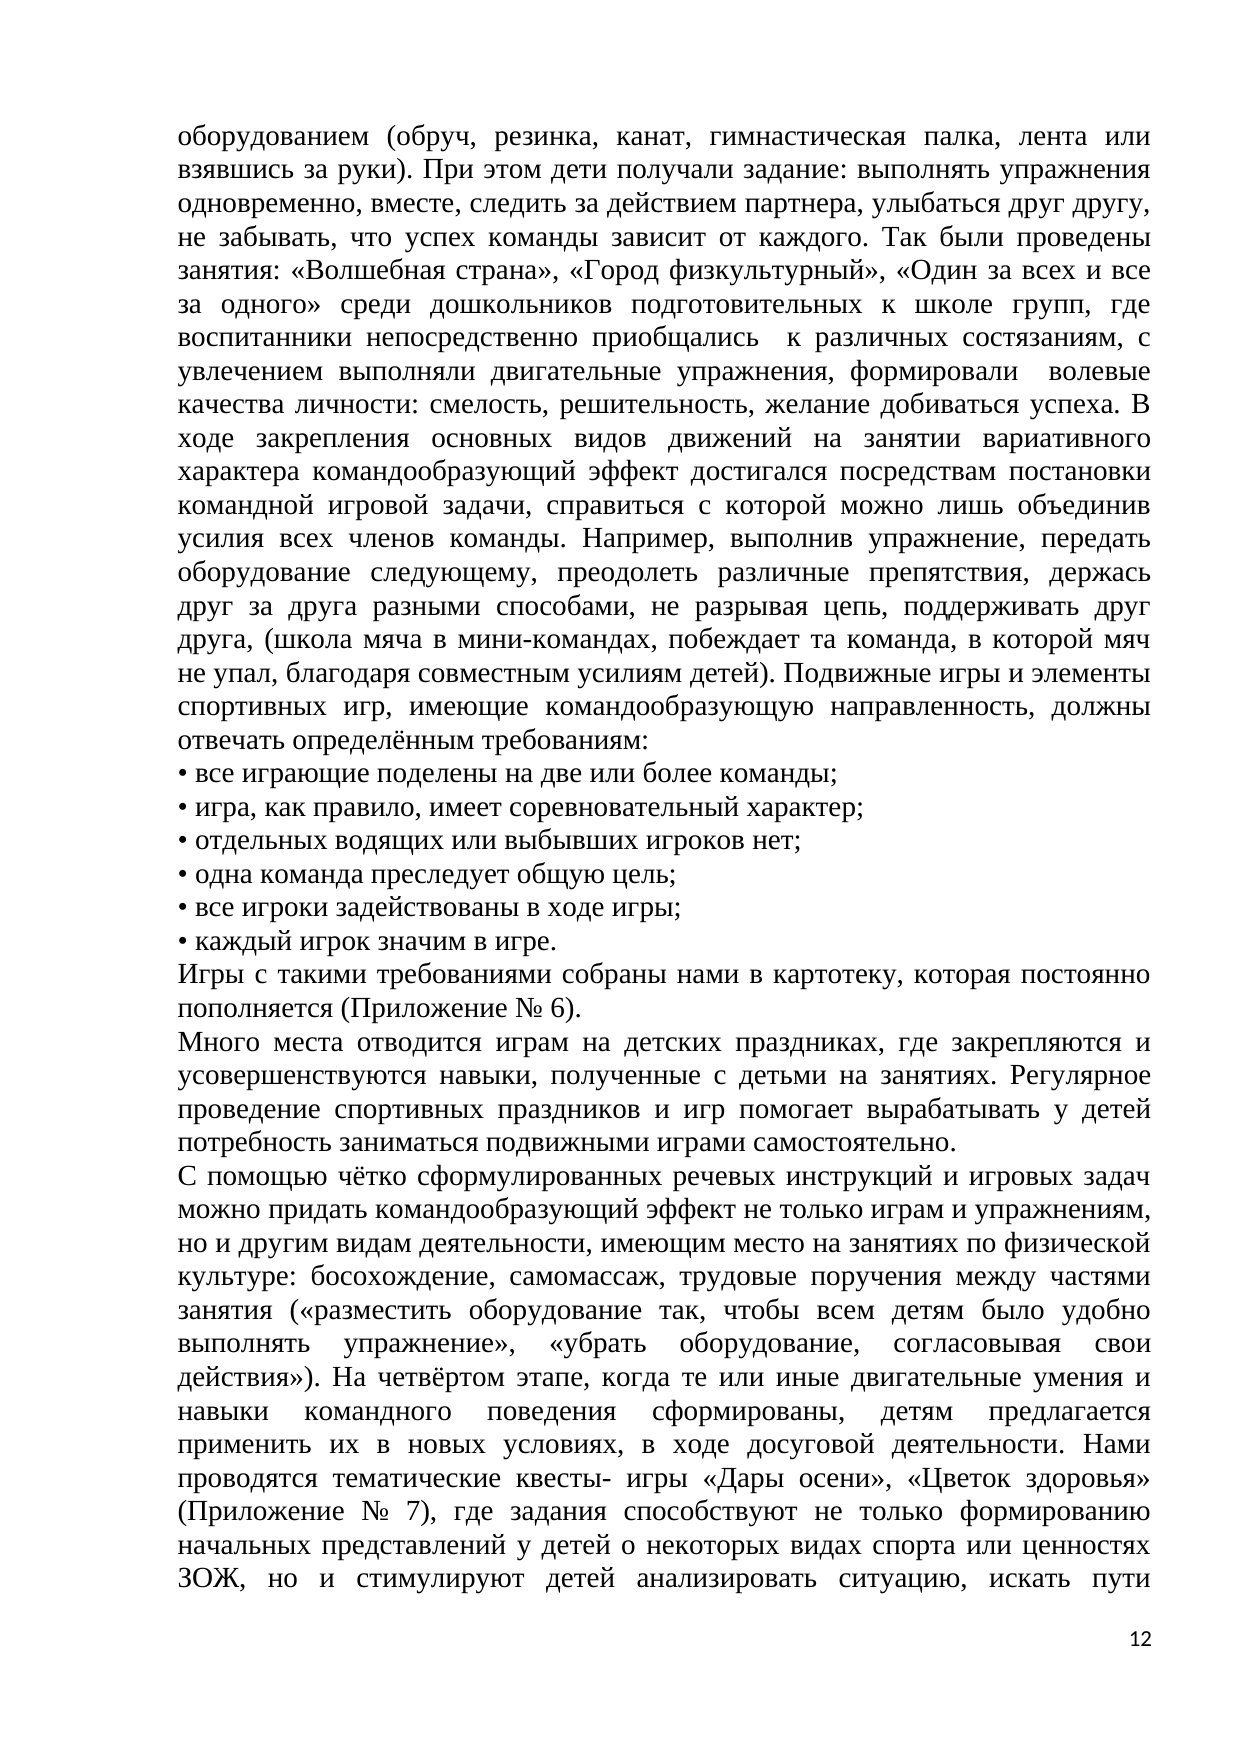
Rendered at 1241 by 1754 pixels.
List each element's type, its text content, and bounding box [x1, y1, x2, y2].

text • каждый игрок значим в игре. [177, 923, 1152, 957]
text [177, 118, 1152, 755]
text • одна команда преследует общую цель; [177, 856, 1152, 889]
text Игры с такими требованиями собраны нами в картотеку, которая постоянно пополняется (Приложение № 6). [177, 957, 1152, 1024]
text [177, 1158, 1152, 1594]
text • отдельных водящих или выбывших игроков нет; [177, 822, 1152, 856]
text • игра, как правило, имеет соревновательный характер; [177, 789, 1152, 822]
text • все игроки задействованы в ходе игры; [177, 889, 1152, 923]
text Много места отводится играм на детских праздниках, где закрепляются и усовершенствуются навыки, полученные с детьми на занятиях. Регулярное проведение спортивных праздников и игр помогает вырабатывать у детей потребность заниматься подвижными играми самостоятельно. [177, 1024, 1152, 1158]
text • все играющие поделены на две или более команды; [177, 755, 1152, 789]
